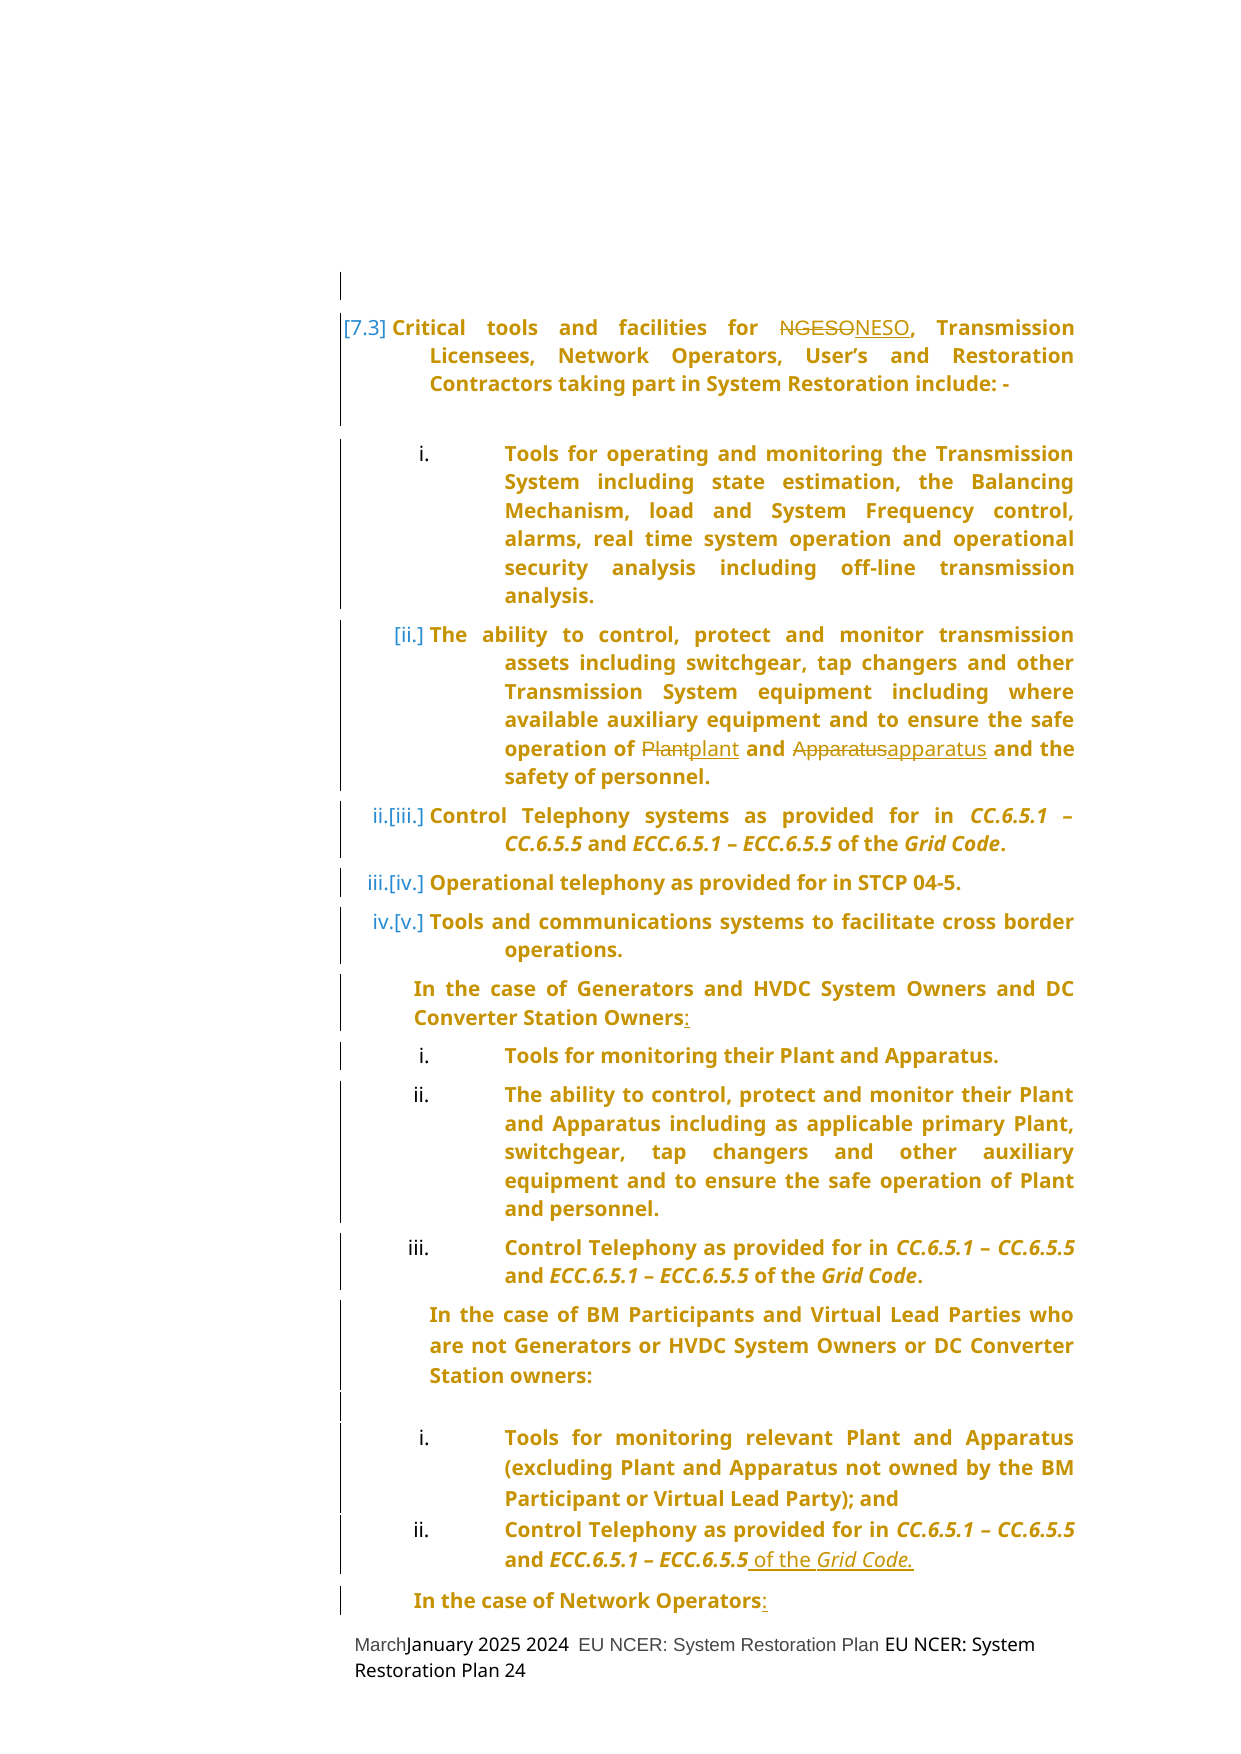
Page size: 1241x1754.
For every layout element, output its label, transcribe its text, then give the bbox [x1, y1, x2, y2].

list Tools for monitoring their Plant and Apparatus. [429, 1042, 1075, 1070]
list Tools and communications systems to facilitate cross border operations. [429, 907, 1075, 964]
list Control Telephony systems as provided for in CC.6.5.1 – CC.6.5.5 and ECC.6.5.1 – ECC.6.5.5 of the Grid Code. [429, 801, 1075, 858]
list Control Telephony as provided for in CC.6.5.1 – CC.6.5.5 and ECC.6.5.1 – ECC.6.5.5 of the Grid Code. [429, 1233, 1075, 1290]
list Operational telephony as provided for in STCP 04-5. [429, 868, 1075, 897]
list In the case of BM Participants and Virtual Lead Parties who are not Generators or HVDC System Owners or DC Converter Station owners: [429, 1300, 1075, 1390]
list The ability to control, protect and monitor transmission assets including switchgear, tap changers and other Transmission System equipment including where available auxiliary equipment and to ensure the safe operation of and and the safety of personnel. [429, 620, 1075, 791]
list Tools for monitoring relevant Plant and Apparatus (excluding Plant and Apparatus not owned by the BM Participant or Virtual Lead Party); and [429, 1423, 1075, 1513]
list Control Telephony as provided for in CC.6.5.1 – CC.6.5.5 and ECC.6.5.1 – ECC.6.5.5 [429, 1515, 1075, 1574]
text In the case of Network Operators [355, 1586, 1075, 1615]
text In the case of Generators and HVDC System Owners and DC Converter Station Owners [413, 974, 1075, 1031]
list The ability to control, protect and monitor their Plant and Apparatus including as applicable primary Plant, switchgear, tap changers and other auxiliary equipment and to ensure the safe operation of Plant and personnel. [429, 1081, 1075, 1223]
list Tools for operating and monitoring the Transmission System including state estimation, the Balancing Mechanism, load and System Frequency control, alarms, real time system operation and operational security analysis including off-line transmission analysis. [429, 439, 1075, 609]
list Critical tools and facilities for , Transmission Licensees, Network Operators, User’s and Restoration Contractors taking part in System Restoration include: - [392, 313, 1075, 398]
